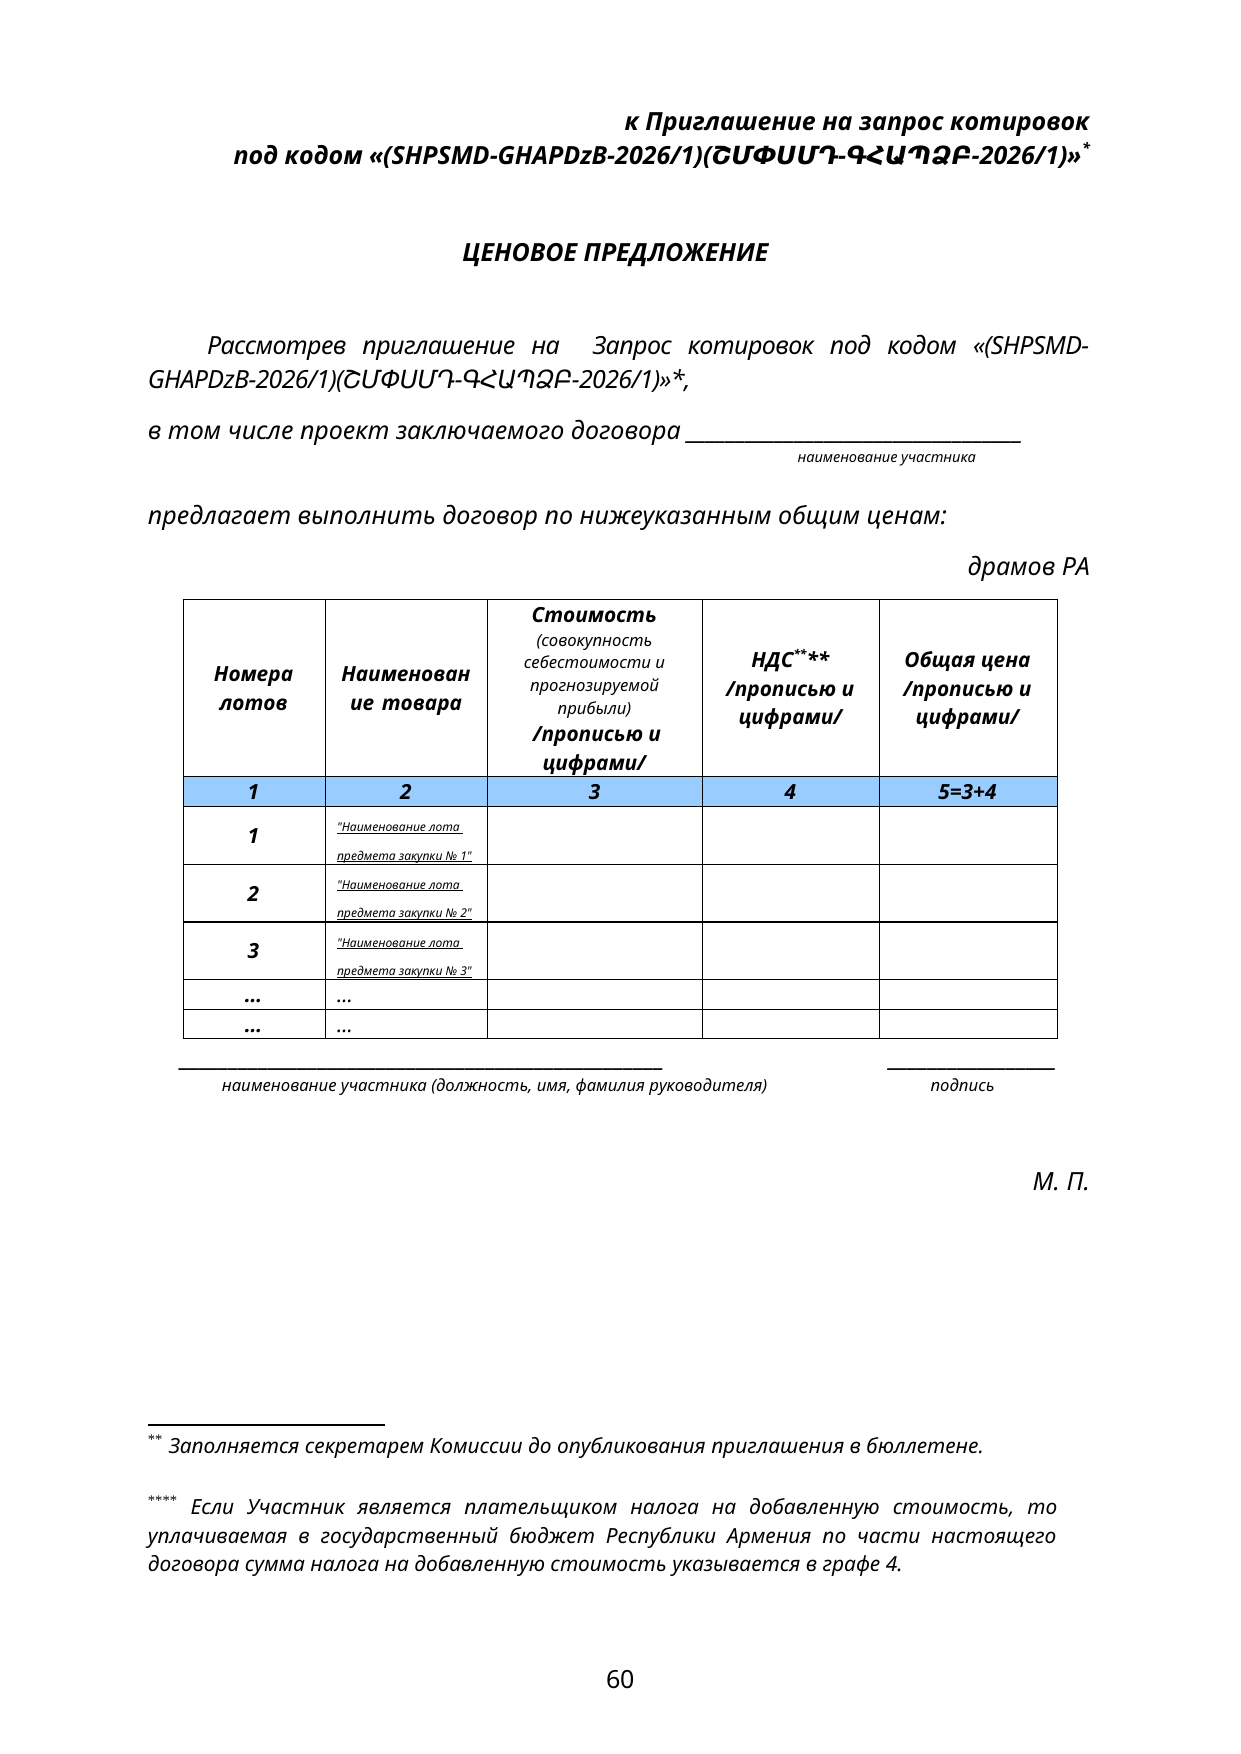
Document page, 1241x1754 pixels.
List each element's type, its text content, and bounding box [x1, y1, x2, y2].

table_cell [703, 865, 879, 921]
table_cell [703, 1010, 879, 1038]
text ЦЕНОВОЕ ПРЕДЛОЖЕНИЕ [141, 235, 1092, 269]
table_header Наименование товара [326, 600, 487, 776]
table_cell "Наименование лота предмета закупки № 3" [326, 923, 487, 979]
table_header Общая цена /прописью и цифрами/ [880, 600, 1057, 776]
table_cell [880, 865, 1057, 921]
table_header Стоимость (совокупность себестоимости и прогнозируемой прибыли) /прописью и цифрами/ [488, 600, 702, 776]
table_cell 3 [488, 777, 702, 806]
table_cell 5=3+4 [880, 777, 1057, 806]
table_cell … [184, 980, 325, 1009]
text драмов РА [148, 548, 1092, 582]
table_cell [880, 923, 1057, 979]
table_cell 3 [184, 923, 325, 979]
table_cell [488, 923, 702, 979]
table_cell ... [326, 1010, 487, 1038]
table_cell 2 [326, 777, 487, 806]
table_cell [880, 1010, 1057, 1038]
table_cell [703, 923, 879, 979]
table_cell [488, 1010, 702, 1038]
table_cell [488, 865, 702, 921]
table_cell [488, 980, 702, 1009]
table_header Номера лотов [184, 600, 325, 776]
table_cell "Наименование лота предмета закупки № 2" [326, 865, 487, 921]
table_cell ... [326, 980, 487, 1009]
table_cell [703, 807, 879, 863]
table_cell [703, 980, 879, 1009]
text наименование участника [797, 447, 1092, 481]
table_cell 4 [703, 777, 879, 806]
text в том числе проект заключаемого договора __________________________________ [148, 413, 1092, 447]
table_cell 1 [184, 777, 325, 806]
text к Приглашение на запрос котировок под кодом «(SHPSMD-GHAPDzB-2026/1)(ՇՄՓՍՄԴ-ԳՀԱՊՁԲ-2026/1)»* [148, 103, 1092, 172]
table_cell … [184, 1010, 325, 1038]
text наименование участника (должность, имя, фамилия руководителя) подпись [222, 1073, 1092, 1096]
table_cell 2 [184, 865, 325, 921]
table_cell [880, 807, 1057, 863]
table_header НДС** /прописью и цифрами/ [703, 600, 879, 776]
text М. П. [148, 1163, 1092, 1198]
text предлагает выполнить договор по нижеуказанным общим ценам: [148, 497, 1092, 532]
text Рассмотрев приглашение на Запрос котировок под кодом «(SHPSMD-GHAPDzB-2026/1)(ՇՄՓՍՄԴ-ԳՀԱՊՁԲ-2026/1)»*, [148, 328, 1092, 396]
text _________________________________________________ _________________ [148, 1039, 1092, 1073]
table_cell 1 [184, 807, 325, 863]
table_cell "Наименование лота предмета закупки № 1" [326, 807, 487, 863]
table_cell [488, 807, 702, 863]
table_cell [880, 980, 1057, 1009]
